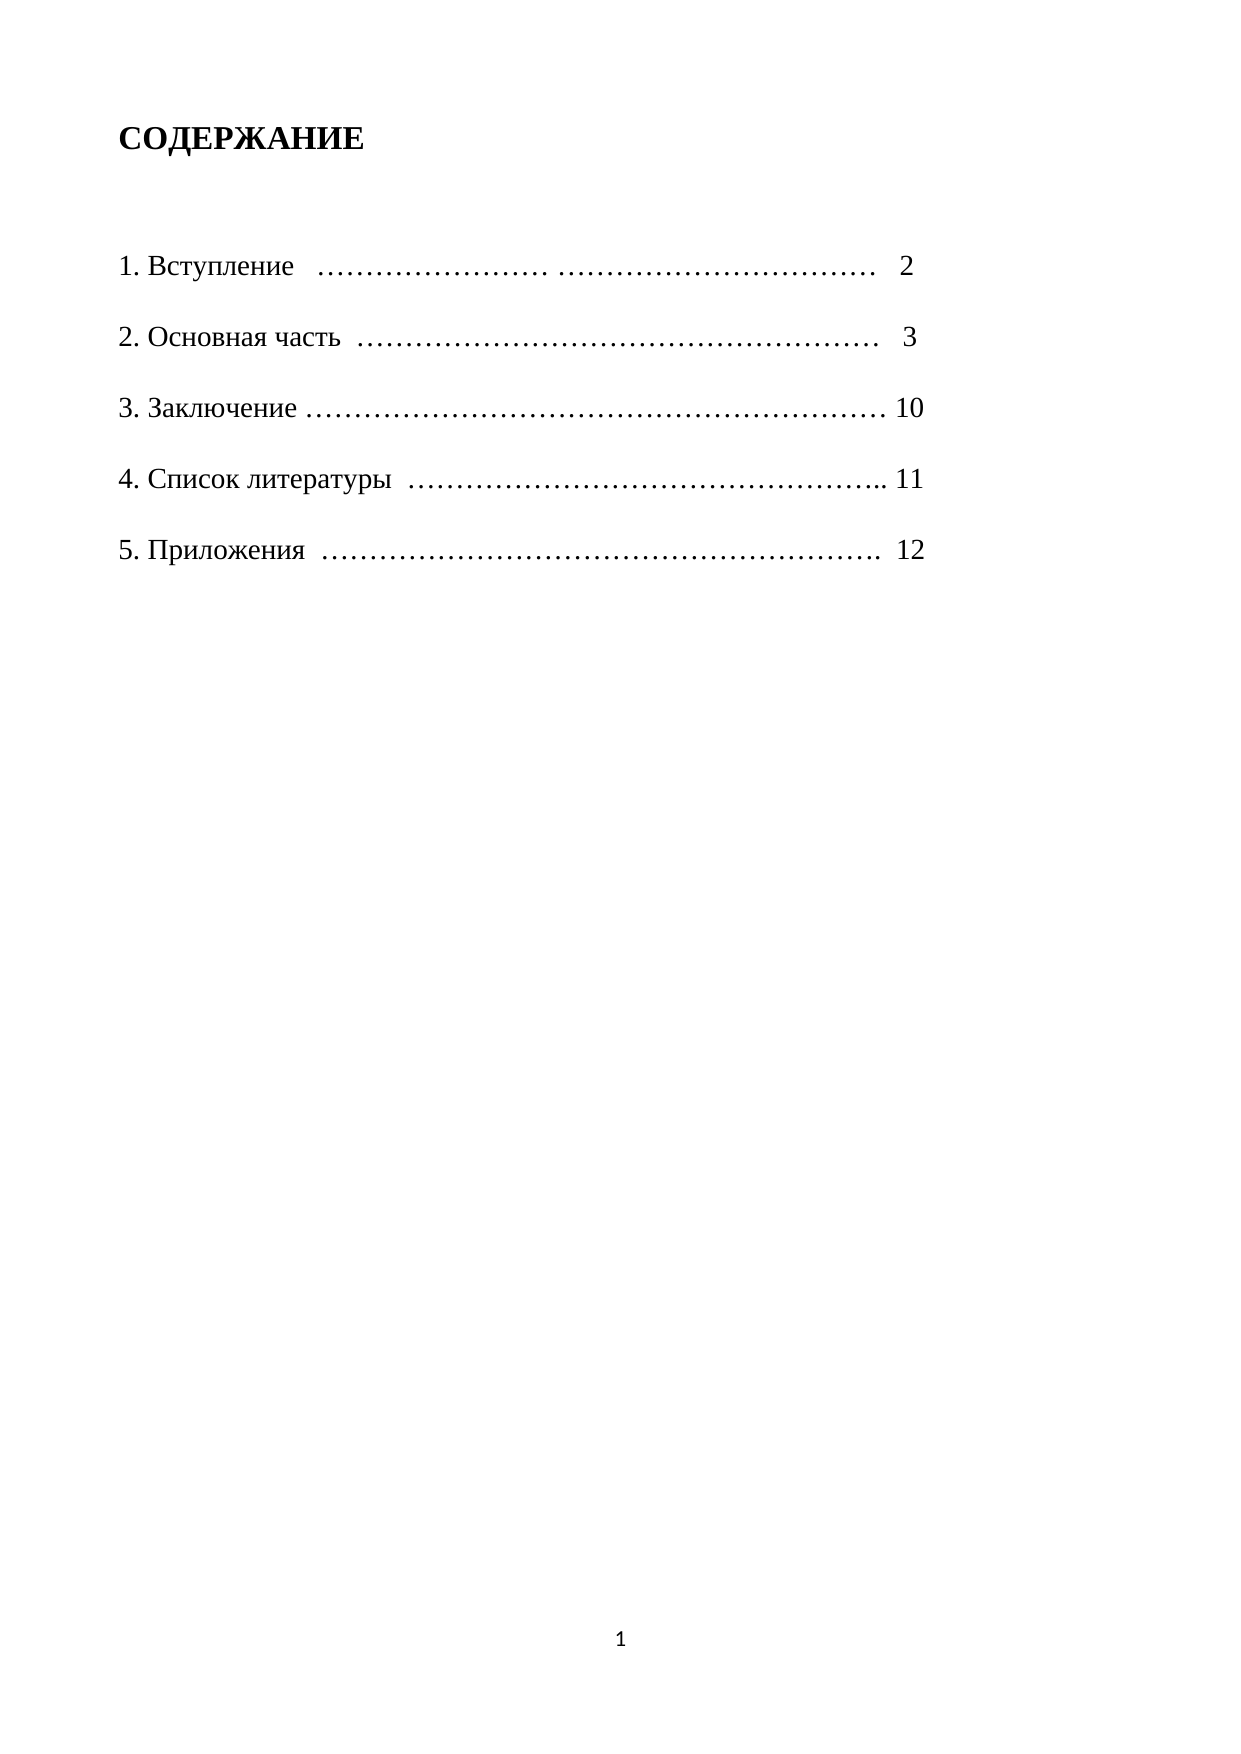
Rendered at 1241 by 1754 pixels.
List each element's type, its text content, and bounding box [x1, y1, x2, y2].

text 2. Основная часть ……………………………………………… 3 [118, 319, 945, 353]
text 4. Список литературы ………………………………………….. 11 [118, 461, 945, 495]
text 3. Заключение …………………………………………………… 10 [118, 390, 945, 424]
text СОДЕРЖАНИЕ [118, 118, 945, 156]
text 1. Вступление …………………… …………………………… 2 [118, 248, 1048, 281]
text 5. Приложения …………………………………………………. 12 [118, 532, 945, 566]
